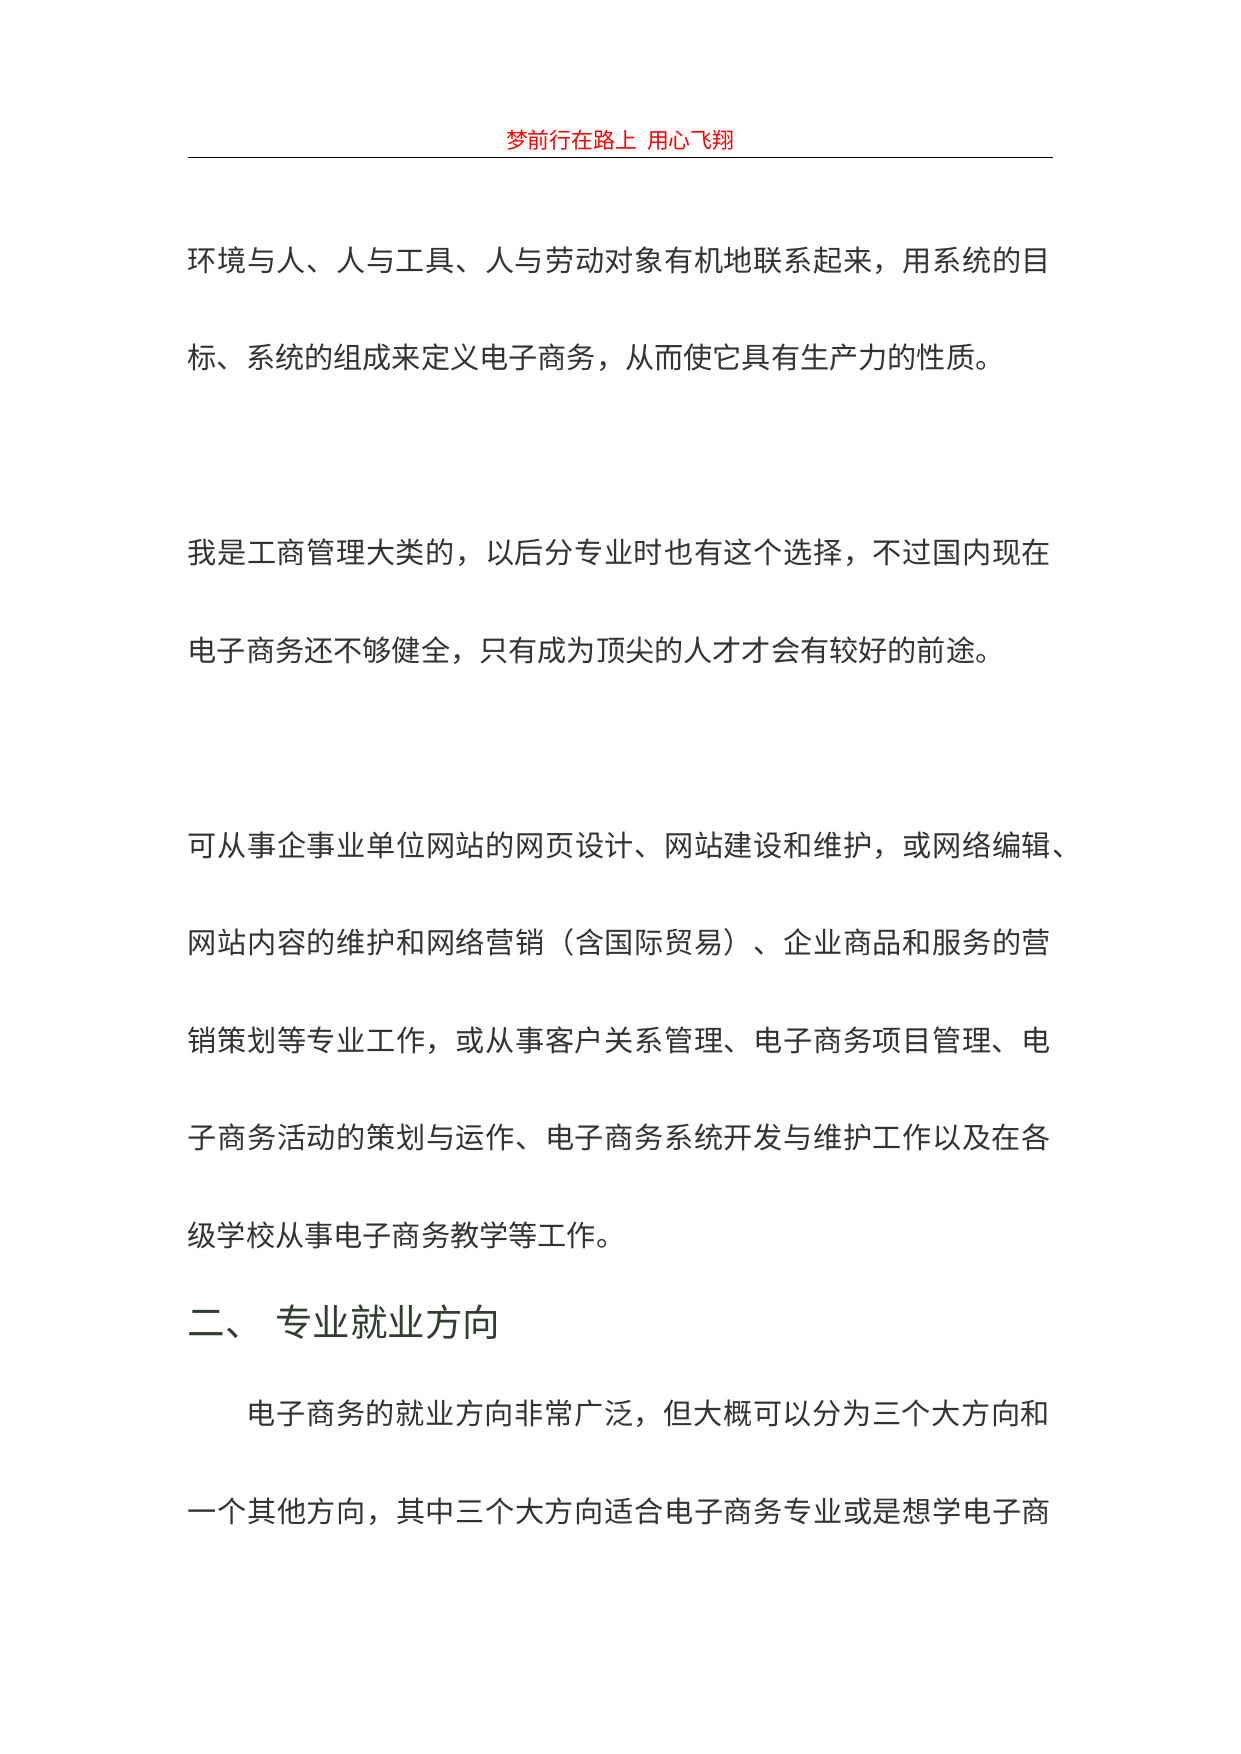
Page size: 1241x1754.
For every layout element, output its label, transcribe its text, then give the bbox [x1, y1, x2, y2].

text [187, 226, 1053, 1266]
list 专业就业方向 [187, 1287, 1053, 1352]
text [187, 1379, 1053, 1542]
